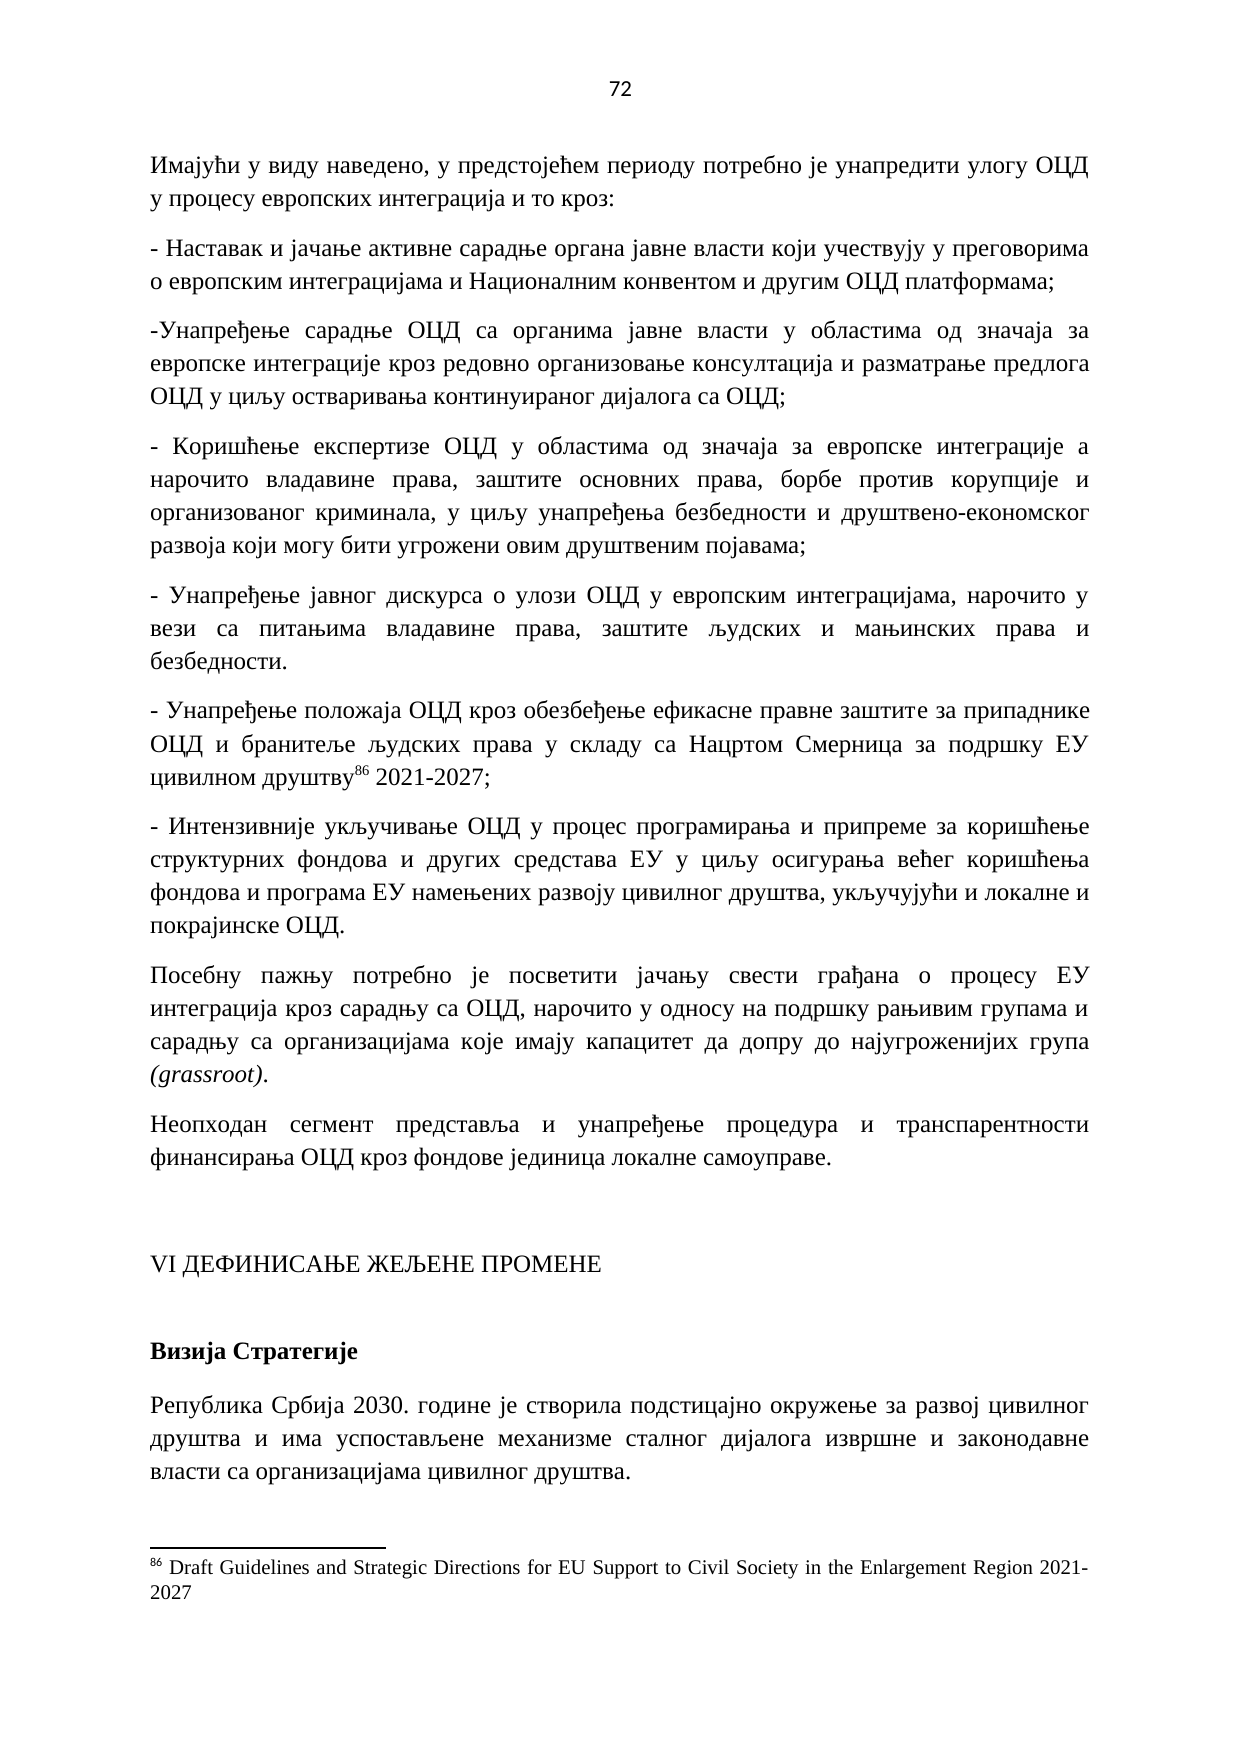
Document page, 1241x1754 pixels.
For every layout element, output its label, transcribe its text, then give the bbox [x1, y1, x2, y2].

text Имајући у виду наведено, у предстојећем периоду потребно је унапредити улогу ОЦД у процесу европских интеграција и то кроз: [150, 150, 1090, 212]
text - Унапређење положаја ОЦД кроз обезбеђење ефикасне правне заштитe за припаднике ОЦД и бранитеље људских права у складу са Нацртом Смерница за подршку ЕУ цивилном друштву 2021-2027; [150, 696, 1090, 790]
text - Унапређење јавног дискурса о улози ОЦД у европским интеграцијама, нарочито у вези са питањима владавине права, заштите људских и мањинских права и безбедности. [150, 580, 1090, 675]
text - Интензивније укључивање ОЦД у процес програмирања и припреме за коришћење структурних фондова и других средстава ЕУ у циљу осигурања већег коришћења фондова и програма ЕУ намењених развоју цивилног друштва, укључујући и локалне и покрајинске ОЦД. [150, 811, 1090, 939]
subtitle VI ДЕФИНИСАЊЕ ЖЕЉЕНЕ ПРОМЕНЕ [150, 1249, 1090, 1278]
text - Наставак и јачање активне сарадње органа јавне власти који учествују у преговорима о европским интеграцијама и Националним конвентом и другим ОЦД платформама; [150, 233, 1090, 294]
text -Унапређење сарадње ОЦД са органима јавне власти у областима од значаја за европске интеграције кроз редовно организовање консултација и разматрање предлога ОЦД у циљу остваривања континуираног дијалога са ОЦД; [150, 315, 1090, 410]
text Посебну пажњу потребно је посветити јачању свести грађана о процесу ЕУ интеграција кроз сарадњу са ОЦД, нарочито у односу на подршку рањивим групама и сарадњу са организацијама које имају капацитет да допру до најугроженијих група (grassroot). [150, 960, 1090, 1088]
text - Коришћење експертизе ОЦД у областима од значаја за европске интеграције а нарочито владавине права, заштите основних права, борбе против корупције и организованог криминала, у циљу унапређења безбедности и друштвено-економског развоја који могу бити угрожени овим друштвеним појавама; [150, 431, 1090, 559]
text Визија Стратегије [150, 1336, 1090, 1365]
text Неопходан сегмент представља и унапређење процедура и транспарентности финансирања ОЦД кроз фондове јединица локалне самоуправе. [150, 1109, 1090, 1171]
text Република Србија 2030. године је створила подстицајно окружење за развој цивилног друштва и има успостављене механизме сталног дијалога извршне и законодавне власти са организацијама цивилног друштва. [150, 1390, 1090, 1485]
